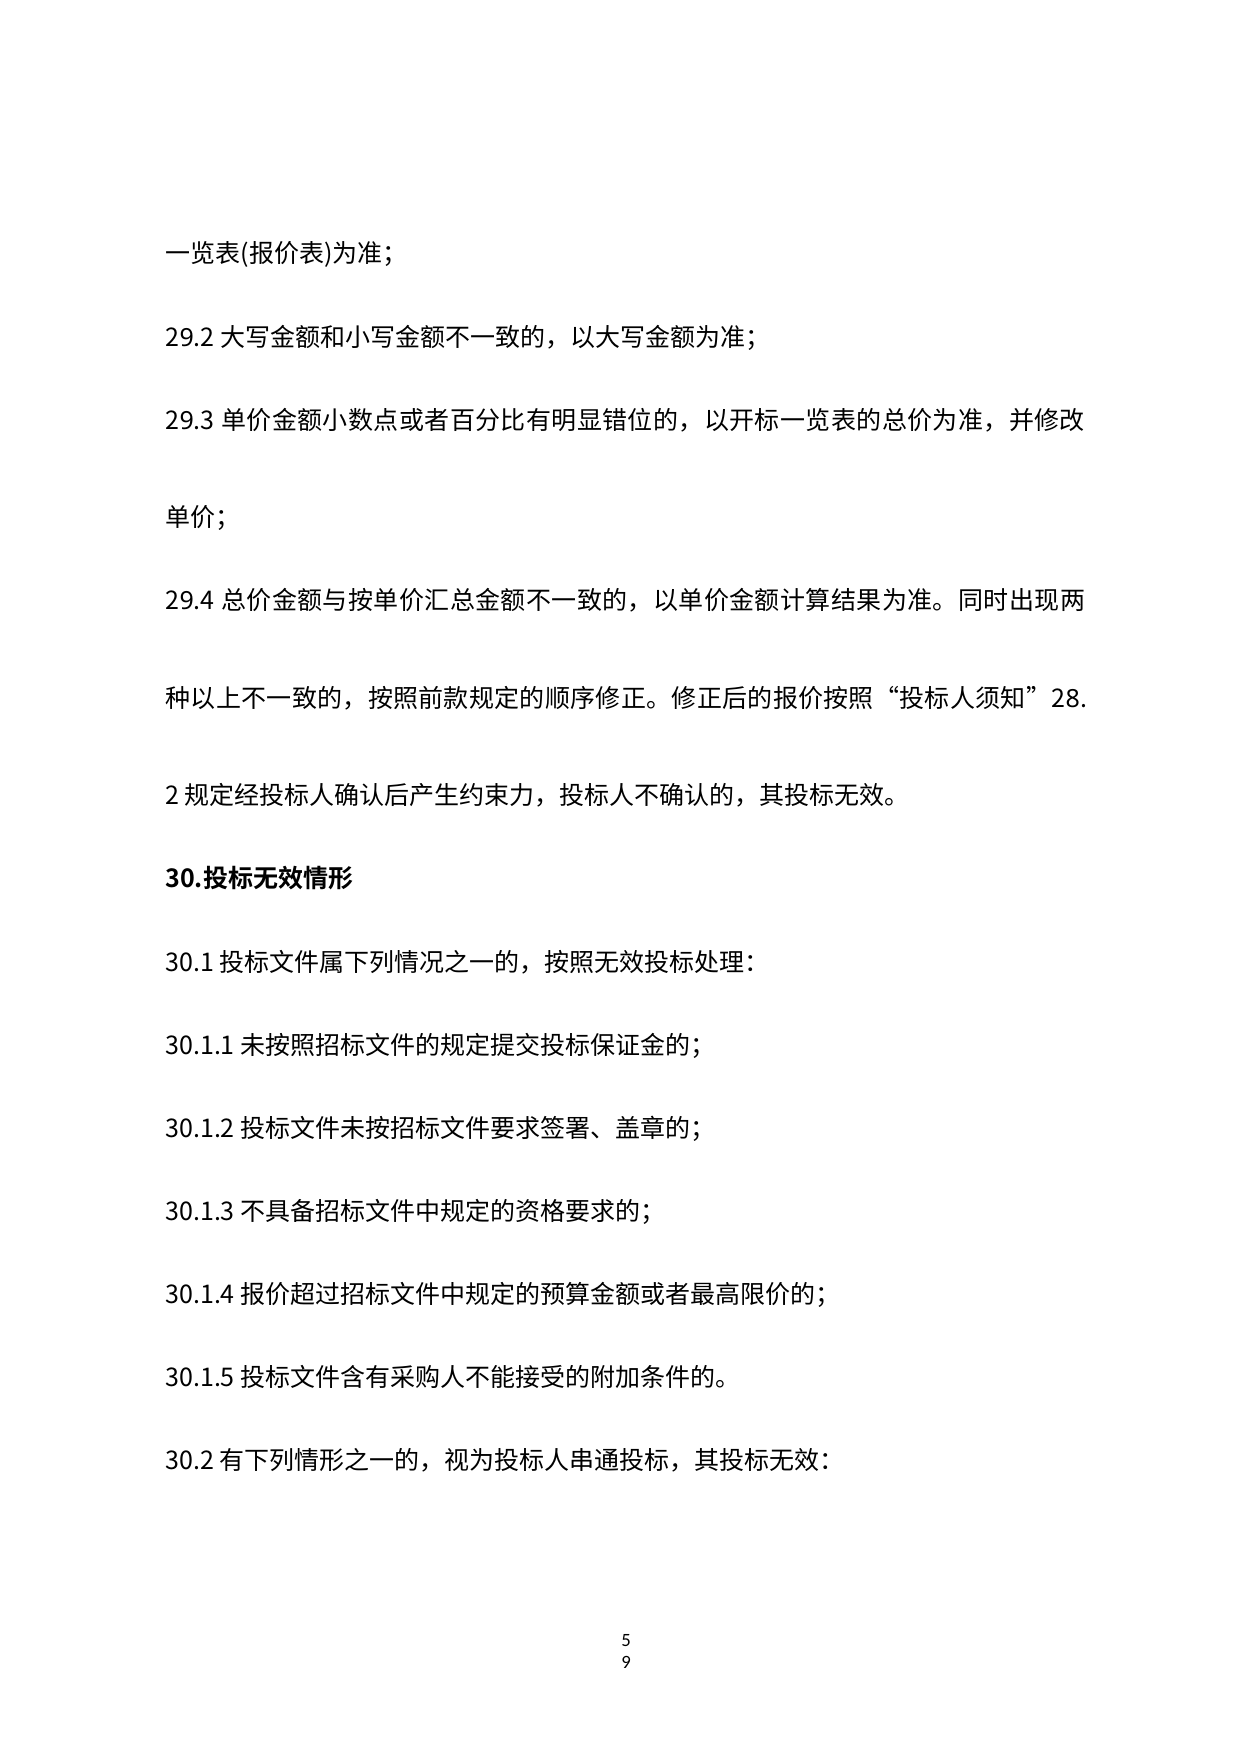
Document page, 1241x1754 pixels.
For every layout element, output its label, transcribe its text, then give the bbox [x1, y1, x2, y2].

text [165, 219, 1087, 284]
text 29.2 大写金额和小写金额不一致的，以大写金额为准； [165, 303, 1087, 368]
text 30.1.3 不具备招标文件中规定的资格要求的； [165, 1177, 1087, 1242]
text 29.3 单价金额小数点或者百分比有明显错位的，以开标一览表的总价为准，并修改单价； [165, 386, 1087, 548]
text 30.1.1 未按照招标文件的规定提交投标保证金的； [165, 1011, 1087, 1076]
text 30.1.5 投标文件含有采购人不能接受的附加条件的。 [165, 1343, 1087, 1408]
text 30.1 投标文件属下列情况之一的，按照无效投标处理： [165, 928, 1087, 993]
text 30.2 有下列情形之一的，视为投标人串通投标，其投标无效： [165, 1426, 1087, 1491]
text 30.投标无效情形 [165, 844, 1087, 909]
text 29.4 总价金额与按单价汇总金额不一致的，以单价金额计算结果为准。同时出现两种以上不一致的，按照前款规定的顺序修正。修正后的报价按照“投标人须知”28.2规定经投标人确认后产生约束力，投标人不确认的，其投标无效。 [165, 566, 1087, 826]
text 30.1.4 报价超过招标文件中规定的预算金额或者最高限价的； [165, 1260, 1087, 1325]
text 30.1.2 投标文件未按招标文件要求签署、盖章的； [165, 1094, 1087, 1159]
